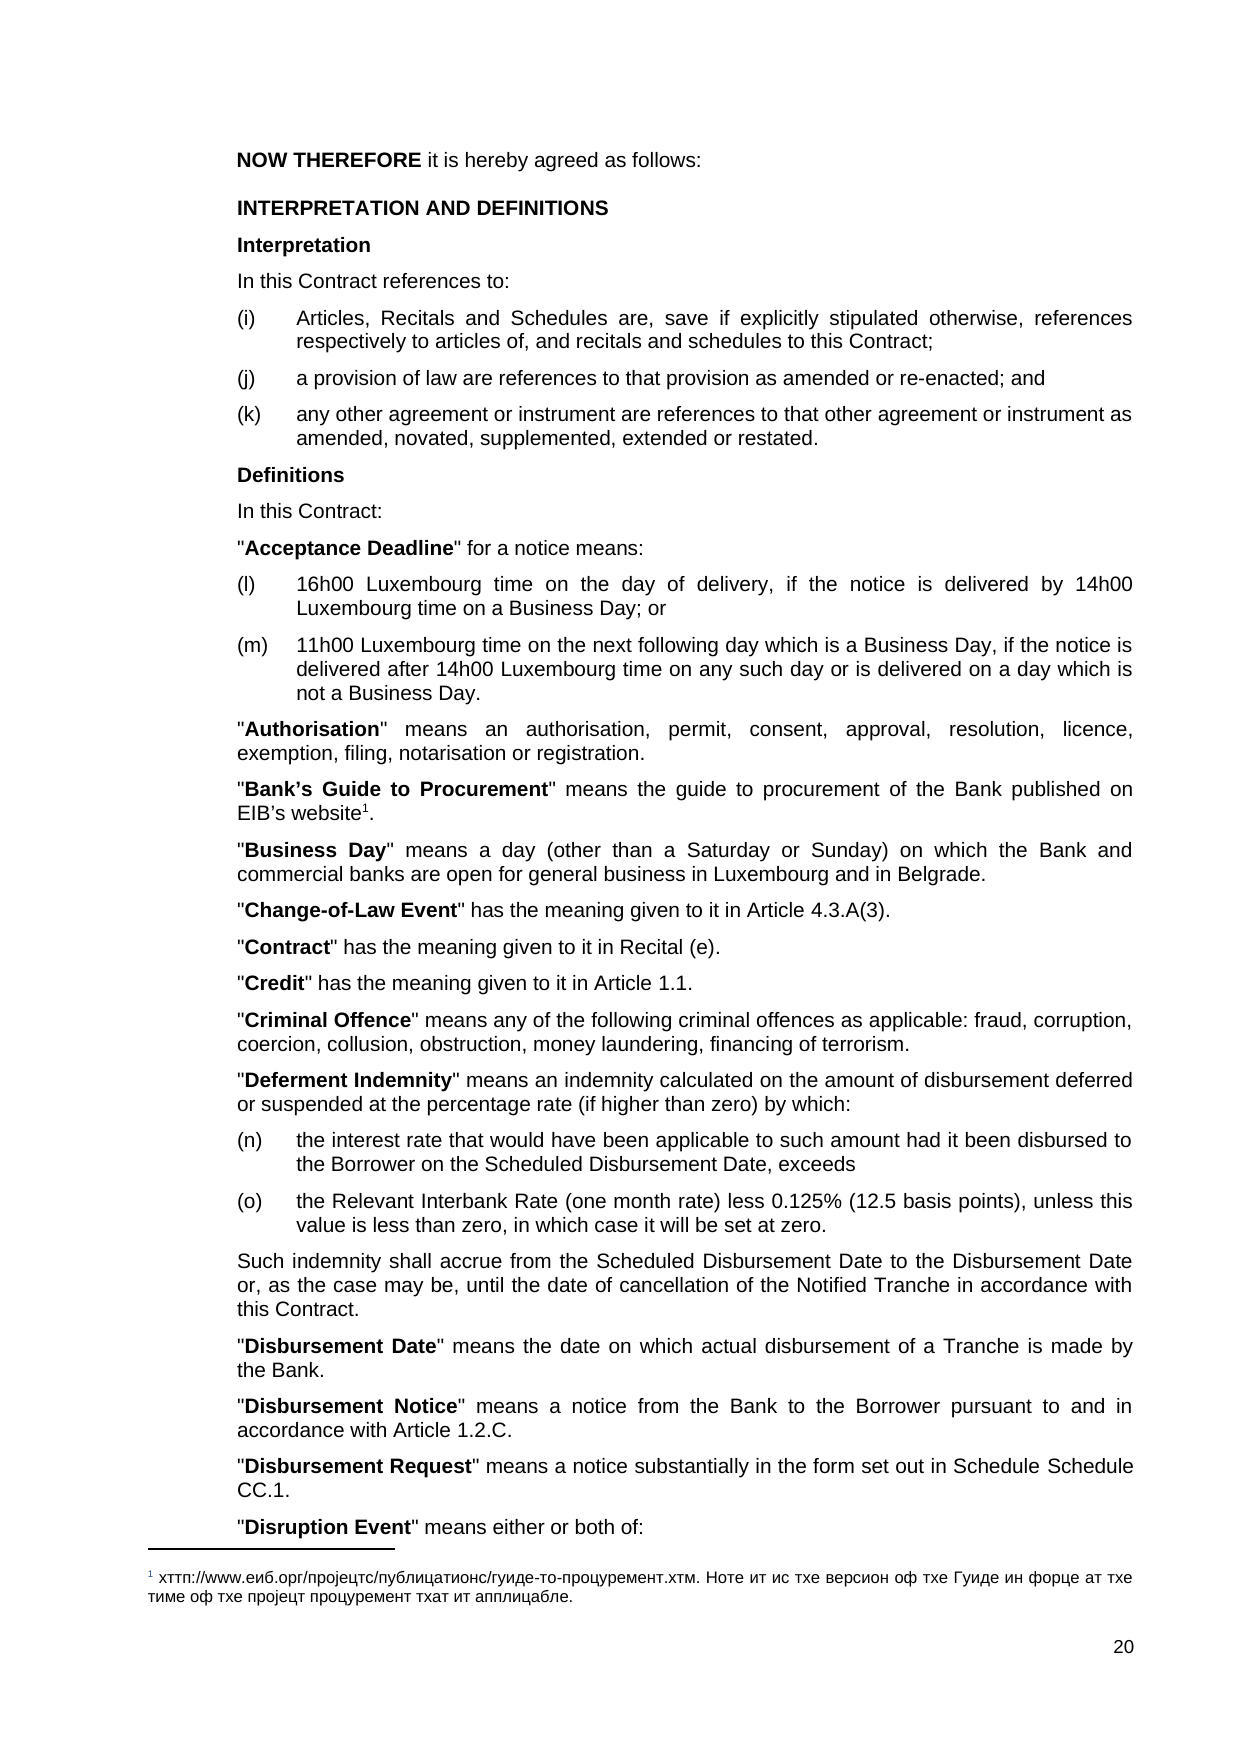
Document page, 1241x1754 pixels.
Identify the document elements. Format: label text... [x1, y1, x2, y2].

text In this Contract: [237, 499, 1134, 523]
text "Business Day" means a day (other than a Saturday or Sunday) on which the Bank and commercial banks are open for general business in Luxembourg and in Belgrade. [237, 838, 1134, 886]
text "Authorisation" means an authorisation, permit, consent, approval, resolution, licence, exemption, filing, notarisation or registration. [237, 717, 1134, 765]
text "Deferment Indemnity" means an indemnity calculated on the amount of disbursement deferred or suspended at the percentage rate (if higher than zero) by which: [237, 1068, 1134, 1116]
text "Change-of-Law Event" has the meaning given to it in Article 4.3.A(3). [237, 898, 1134, 922]
text "Acceptance Deadline" for a notice means: [237, 536, 1134, 559]
text "Credit" has the meaning given to it in Article 1.1. [237, 971, 1134, 995]
list Articles, Recitals and Schedules are, save if explicitly stipulated otherwise, references respectively to articles of, and recitals and schedules to this Contract; [237, 305, 1134, 353]
text Such indemnity shall accrue from the Scheduled Disbursement Date to the Disbursement Date or, as the case may be, until the date of cancellation of the Notified Tranche in accordance with this Contract. [237, 1249, 1134, 1321]
text In this Contract references to: [237, 269, 1134, 293]
text "Disbursement Date" means the date on which actual disbursement of a Tranche is made by the Bank. [237, 1333, 1134, 1381]
text Definitions [237, 463, 1134, 487]
text "Disbursement Request" means a notice substantially in the form set out in Schedule C.1. [237, 1454, 1134, 1502]
list the Relevant Interbank Rate (one month rate) less 0.125% (12.5 basis points), unless this value is less than zero, in which case it will be set at zero. [237, 1189, 1134, 1237]
text "Contract" has the meaning given to it in Recital (e). [237, 934, 1134, 958]
text NOW THEREFORE it is hereby agreed as follows: [236, 148, 1134, 172]
text INTERPRETATION AND DEFINITIONS [237, 196, 1134, 220]
list the interest rate that would have been applicable to such amount had it been disbursed to the Borrower on the Scheduled Disbursement Date, exceeds [237, 1128, 1134, 1176]
list 16h00 Luxembourg time on the day of delivery, if the notice is delivered by 14h00 Luxembourg time on a Business Day; or [237, 572, 1134, 620]
text "Criminal Offence" means any of the following criminal offences as applicable: fraud, corruption, coercion, collusion, obstruction, money laundering, financing of terrorism. [237, 1007, 1134, 1055]
list 11h00 Luxembourg time on the next following day which is a Business Day, if the notice is delivered after 14h00 Luxembourg time on any such day or is delivered on a day which is not a Business Day. [237, 632, 1134, 704]
text Interpretation [237, 232, 1134, 256]
list a provision of law are references to that provision as amended or re-enacted; and [237, 366, 1134, 390]
list any other agreement or instrument are references to that other agreement or instrument as amended, novated, supplemented, extended or restated. [237, 402, 1134, 450]
text "Disruption Event" means either or both of: [237, 1515, 1134, 1539]
text "Bank’s Guide to Procurement" means the guide to procurement of the Bank published on EIB’s website. [237, 777, 1134, 825]
text "Disbursement Notice" means a notice from the Bank to the Borrower pursuant to and in accordance with Article 1.2.C. [237, 1394, 1134, 1442]
